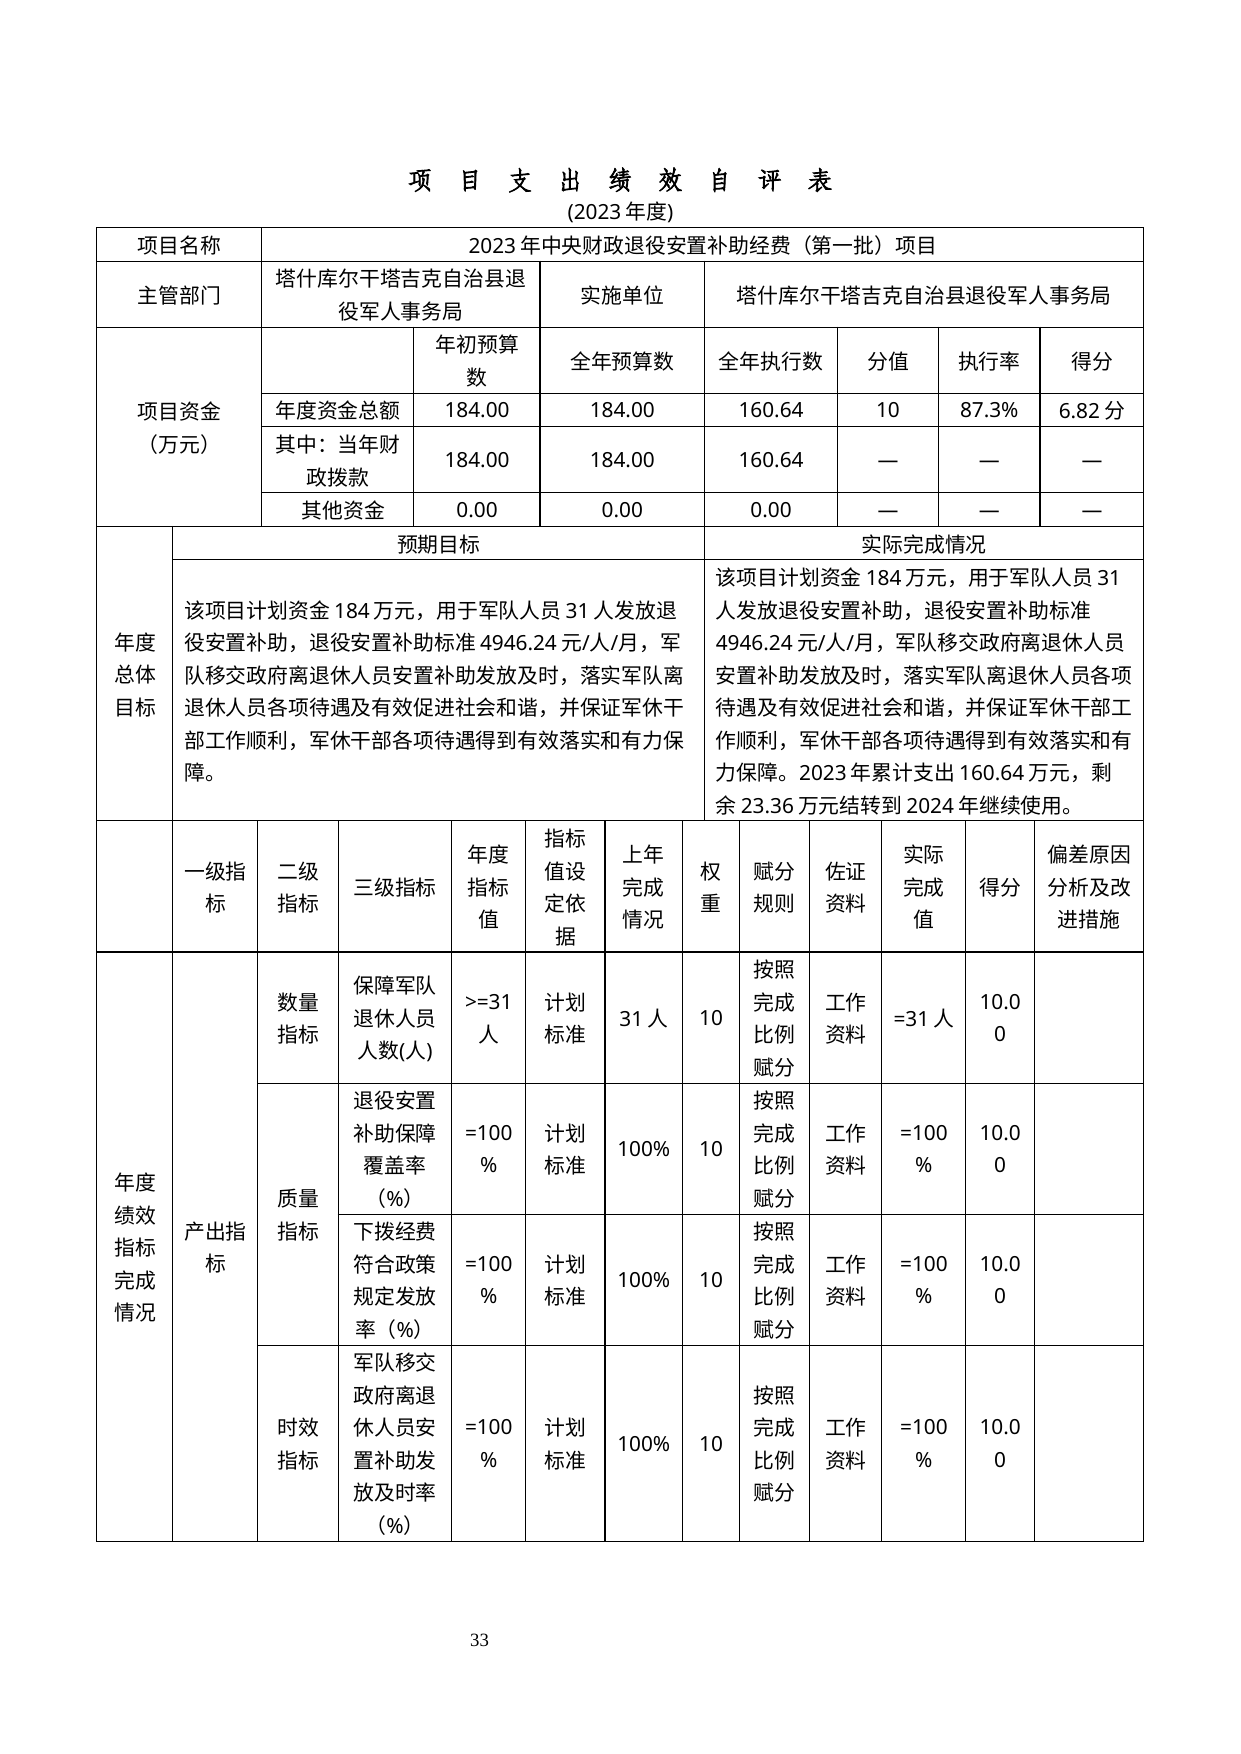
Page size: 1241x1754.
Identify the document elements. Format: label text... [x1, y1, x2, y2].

table_cell 执行率 [939, 328, 1039, 393]
table_cell =100% [452, 1346, 525, 1541]
table_cell 产出指标 [173, 953, 257, 1541]
table_cell 工作资料 [810, 1084, 881, 1213]
table_cell =100% [882, 1346, 965, 1541]
table_cell 100% [606, 1346, 682, 1541]
table_cell =31人 [882, 953, 965, 1082]
table_cell 退役安置补助保障覆盖率（%） [339, 1084, 451, 1213]
table_cell [97, 821, 172, 951]
table_cell 按照完成比例赋分 [740, 953, 809, 1082]
table_cell — [939, 427, 1039, 492]
table_cell 10 [683, 953, 739, 1082]
table_cell 军队移交政府离退休人员安置补助发放及时率（%） [339, 1346, 451, 1541]
table_cell 数量指标 [258, 953, 338, 1082]
table_cell 按照完成比例赋分 [740, 1346, 809, 1541]
table_cell 0.00 [414, 493, 539, 526]
table_cell 10.00 [966, 1215, 1034, 1344]
table_cell 10.00 [966, 1084, 1034, 1213]
table_cell 得分 [966, 821, 1034, 951]
table_cell 权重 [683, 821, 739, 951]
table_cell — [1041, 427, 1143, 492]
table_cell 184.00 [414, 427, 539, 492]
table_cell =100% [452, 1084, 525, 1213]
table_cell 佐证资料 [810, 821, 881, 951]
table_cell 下拨经费符合政策规定发放率（%） [339, 1215, 451, 1344]
table_cell 87.3% [939, 394, 1039, 426]
table_cell 184.00 [541, 394, 704, 426]
table_cell 年初预算数 [414, 328, 539, 393]
table_cell 工作资料 [810, 1346, 881, 1541]
table_cell 指标值设定依据 [526, 821, 604, 951]
table_cell 该项目计划资金184万元，用于军队人员31人发放退役安置补助，退役安置补助标准4946.24元/人/月，军队移交政府离退休人员安置补助发放及时，落实军队离退休人员各项待遇及有效促进社会和谐，并保证军休干部工作顺利，军休干部各项待遇得到有效落实和有力保障。 [173, 560, 704, 820]
table_cell [1035, 1346, 1143, 1541]
table_cell 0.00 [541, 493, 704, 526]
table_cell 184.00 [414, 394, 539, 426]
table_cell >=31人 [452, 953, 525, 1082]
table_cell 2023年中央财政退役安置补助经费（第一批）项目 [262, 228, 1143, 261]
table_cell 31人 [606, 953, 682, 1082]
table_cell 10 [838, 394, 938, 426]
table_cell 年度绩效指标完成情况 [97, 953, 172, 1541]
table_cell 实际完成值 [882, 821, 965, 951]
table_cell 实际完成情况 [705, 527, 1143, 559]
table_cell (2023年度) [97, 195, 1143, 227]
table_cell 年度总体目标 [97, 527, 172, 820]
table_cell 按照完成比例赋分 [740, 1215, 809, 1344]
table_cell 偏差原因分析及改进措施 [1035, 821, 1143, 951]
table_cell 赋分规则 [740, 821, 809, 951]
table_cell 全年预算数 [541, 328, 704, 393]
table_cell — [838, 493, 938, 526]
table_cell 184.00 [541, 427, 704, 492]
table_cell 10 [683, 1346, 739, 1541]
table_cell [262, 328, 413, 393]
table_cell 按照完成比例赋分 [740, 1084, 809, 1213]
table_cell 10.00 [966, 1346, 1034, 1541]
table_cell [1035, 1084, 1143, 1213]
table_cell 质量指标 [258, 1084, 338, 1344]
table_cell 计划标准 [526, 1084, 604, 1213]
table_cell [1035, 953, 1143, 1082]
table_cell 0.00 [705, 493, 837, 526]
table_header 项 目 支 出 绩 效 自 评 表 [97, 162, 1143, 194]
table_cell 160.64 [705, 394, 837, 426]
table_cell 三级指标 [339, 821, 451, 951]
table_cell 年度指标值 [452, 821, 525, 951]
table_cell 100% [606, 1084, 682, 1213]
table_cell 年度资金总额 [262, 394, 413, 426]
table_cell 塔什库尔干塔吉克自治县退役军人事务局 [705, 262, 1143, 327]
table_cell 全年执行数 [705, 328, 837, 393]
table_cell 10 [683, 1215, 739, 1344]
table_cell 塔什库尔干塔吉克自治县退役军人事务局 [262, 262, 539, 327]
table_cell 10.00 [966, 953, 1034, 1082]
table_cell 计划标准 [526, 1346, 604, 1541]
table_cell 100% [606, 1215, 682, 1344]
table_cell 实施单位 [541, 262, 704, 327]
table_cell — [1041, 493, 1143, 526]
table_cell 工作资料 [810, 1215, 881, 1344]
table_cell 计划标准 [526, 1215, 604, 1344]
table_cell 主管部门 [97, 262, 261, 327]
table_cell 保障军队退休人员人数(人) [339, 953, 451, 1082]
table_cell 其他资金 [262, 493, 413, 526]
table_cell — [939, 493, 1039, 526]
table_cell [1035, 1215, 1143, 1344]
table_cell 工作资料 [810, 953, 881, 1082]
table_cell 其中：当年财政拨款 [262, 427, 413, 492]
table_cell 项目资金 （万元） [97, 328, 261, 526]
table_cell =100% [882, 1215, 965, 1344]
table_cell 该项目计划资金184万元，用于军队人员31人发放退役安置补助，退役安置补助标准4946.24元/人/月，军队移交政府离退休人员安置补助发放及时，落实军队离退休人员各项待遇及有效促进社会和谐，并保证军休干部工作顺利，军休干部各项待遇得到有效落实和有力保障。2023年累计支出160.64万元，剩余23.36万元结转到2024年继续使用。 [705, 560, 1143, 820]
table_cell 计划标准 [526, 953, 604, 1082]
table_cell 一级指标 [173, 821, 257, 951]
table_cell 上年完成情况 [606, 821, 682, 951]
table_cell 得分 [1041, 328, 1143, 393]
table_cell 6.82分 [1041, 394, 1143, 426]
table_cell — [838, 427, 938, 492]
table_cell 二级指标 [258, 821, 338, 951]
table_cell 160.64 [705, 427, 837, 492]
table_cell 时效指标 [258, 1346, 338, 1541]
table_cell =100% [452, 1215, 525, 1344]
table_cell =100% [882, 1084, 965, 1213]
table_cell 分值 [838, 328, 938, 393]
table_cell 10 [683, 1084, 739, 1213]
table_cell 预期目标 [173, 527, 704, 559]
table_cell 项目名称 [97, 228, 261, 261]
